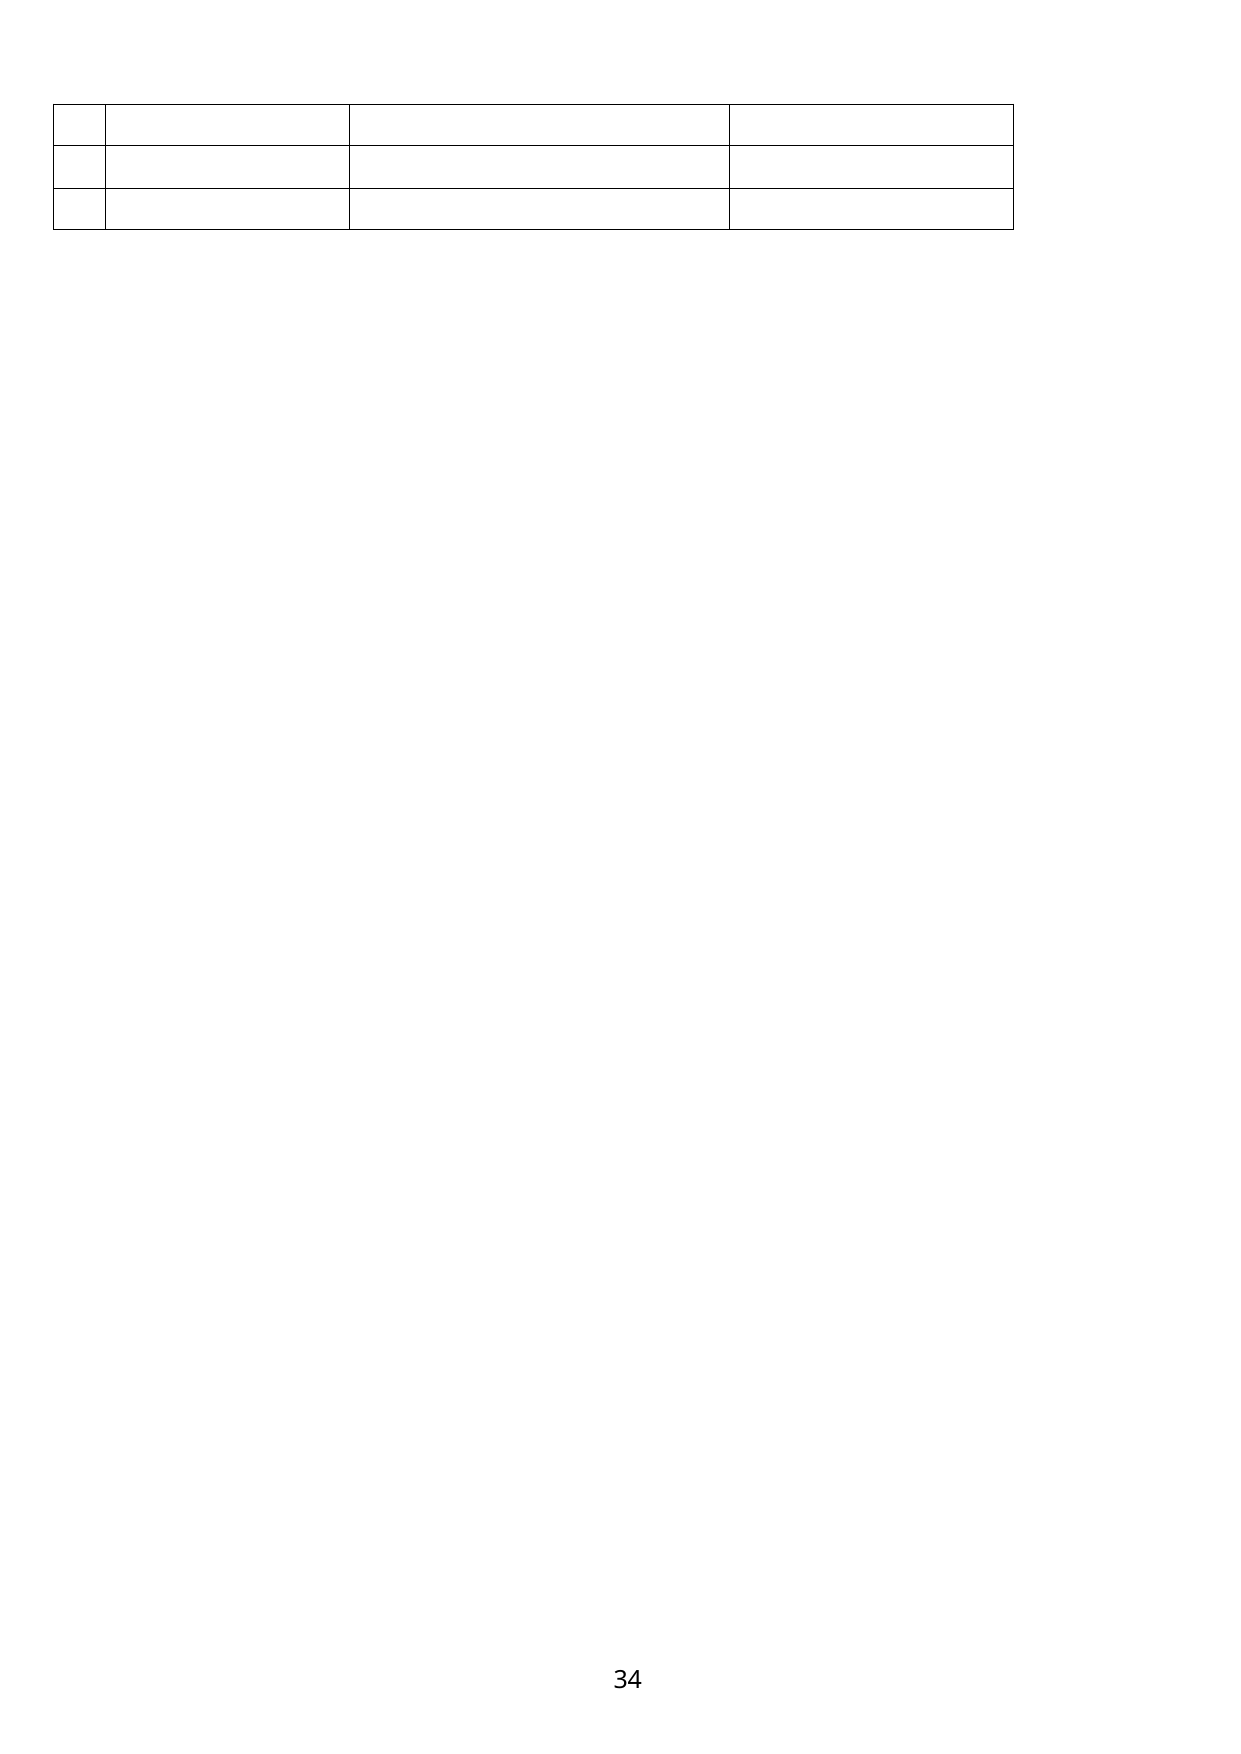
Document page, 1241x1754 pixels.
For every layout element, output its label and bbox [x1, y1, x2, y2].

table_cell [54, 105, 105, 145]
table_cell [54, 189, 105, 229]
table_cell [350, 105, 729, 145]
table_cell [730, 146, 1013, 187]
table_cell [730, 189, 1013, 229]
table_cell [106, 105, 349, 145]
table_cell [106, 189, 349, 229]
table_cell [730, 105, 1013, 145]
table_cell [350, 189, 729, 229]
table_cell [350, 146, 729, 187]
table_cell [106, 146, 349, 187]
table_cell [54, 146, 105, 187]
